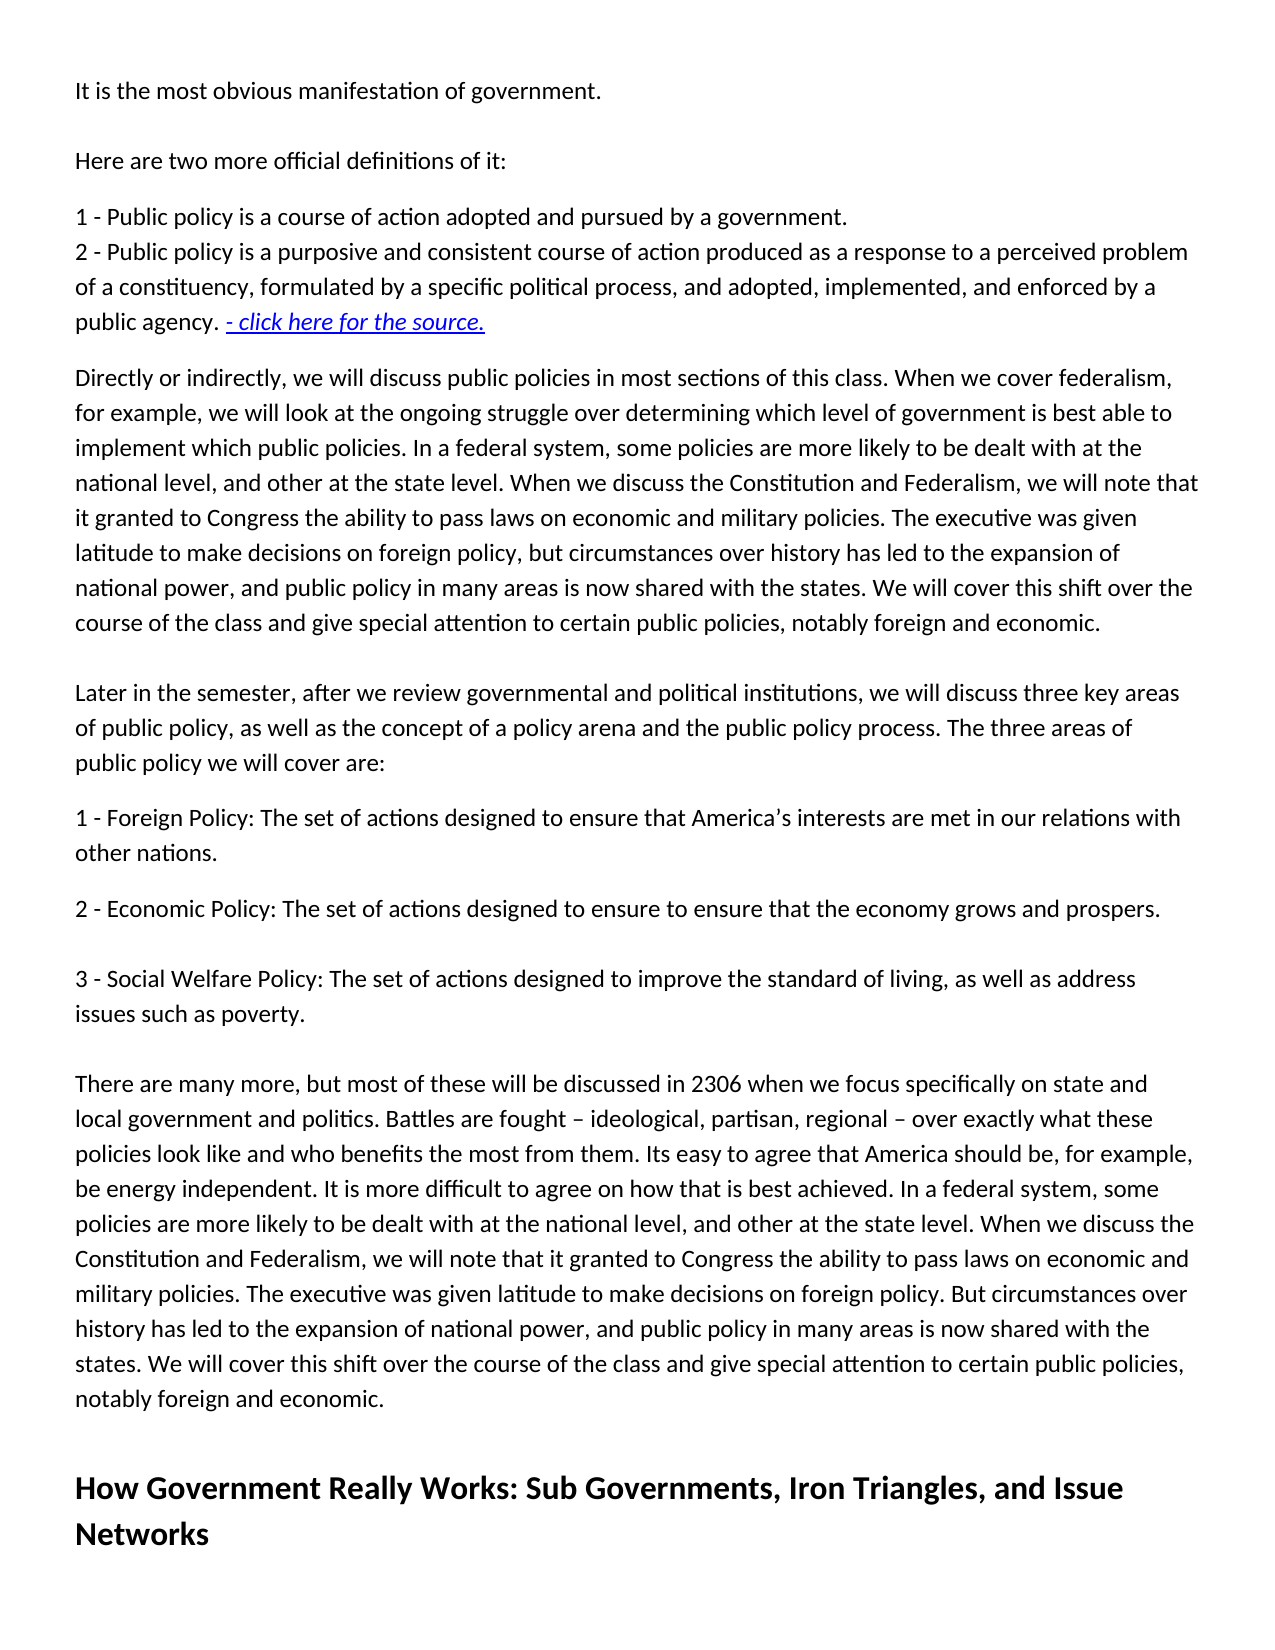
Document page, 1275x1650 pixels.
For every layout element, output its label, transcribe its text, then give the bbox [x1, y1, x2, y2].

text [75, 893, 1200, 1554]
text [75, 75, 1200, 176]
text Directly or indirectly, we will discuss public policies in most sections of this class. When we cover federalism, for example, we will look at the ongoing struggle over determining which level of government is best able to implement which public policies. In a federal system, some policies are more likely to be dealt with at the national level, and other at the state level. When we discuss the Constitution and Federalism, we will note that it granted to Congress the ability to pass laws on economic and military policies. The executive was given latitude to make decisions on foreign policy, but circumstances over history has led to the expansion of national power, and public policy in many areas is now shared with the states. We will cover this shift over the course of the class and give special attention to certain public policies, notably foreign and economic. Later in the semester, after we review governmental and political institutions, we will discuss three key areas of public policy, as well as the concept of a policy arena and the public policy process. The three areas of public policy we will cover are: [75, 362, 1200, 777]
text 1 - Foreign Policy: The set of actions designed to ensure that America’s interests are met in our relations with other nations. [75, 802, 1200, 868]
text 1 - Public policy is a course of action adopted and pursued by a government. 2 - Public policy is a purposive and consistent course of action produced as a response to a perceived problem of a constituency, formulated by a specific political process, and adopted, implemented, and enforced by a public agency. - click here for the source. [75, 201, 1200, 336]
